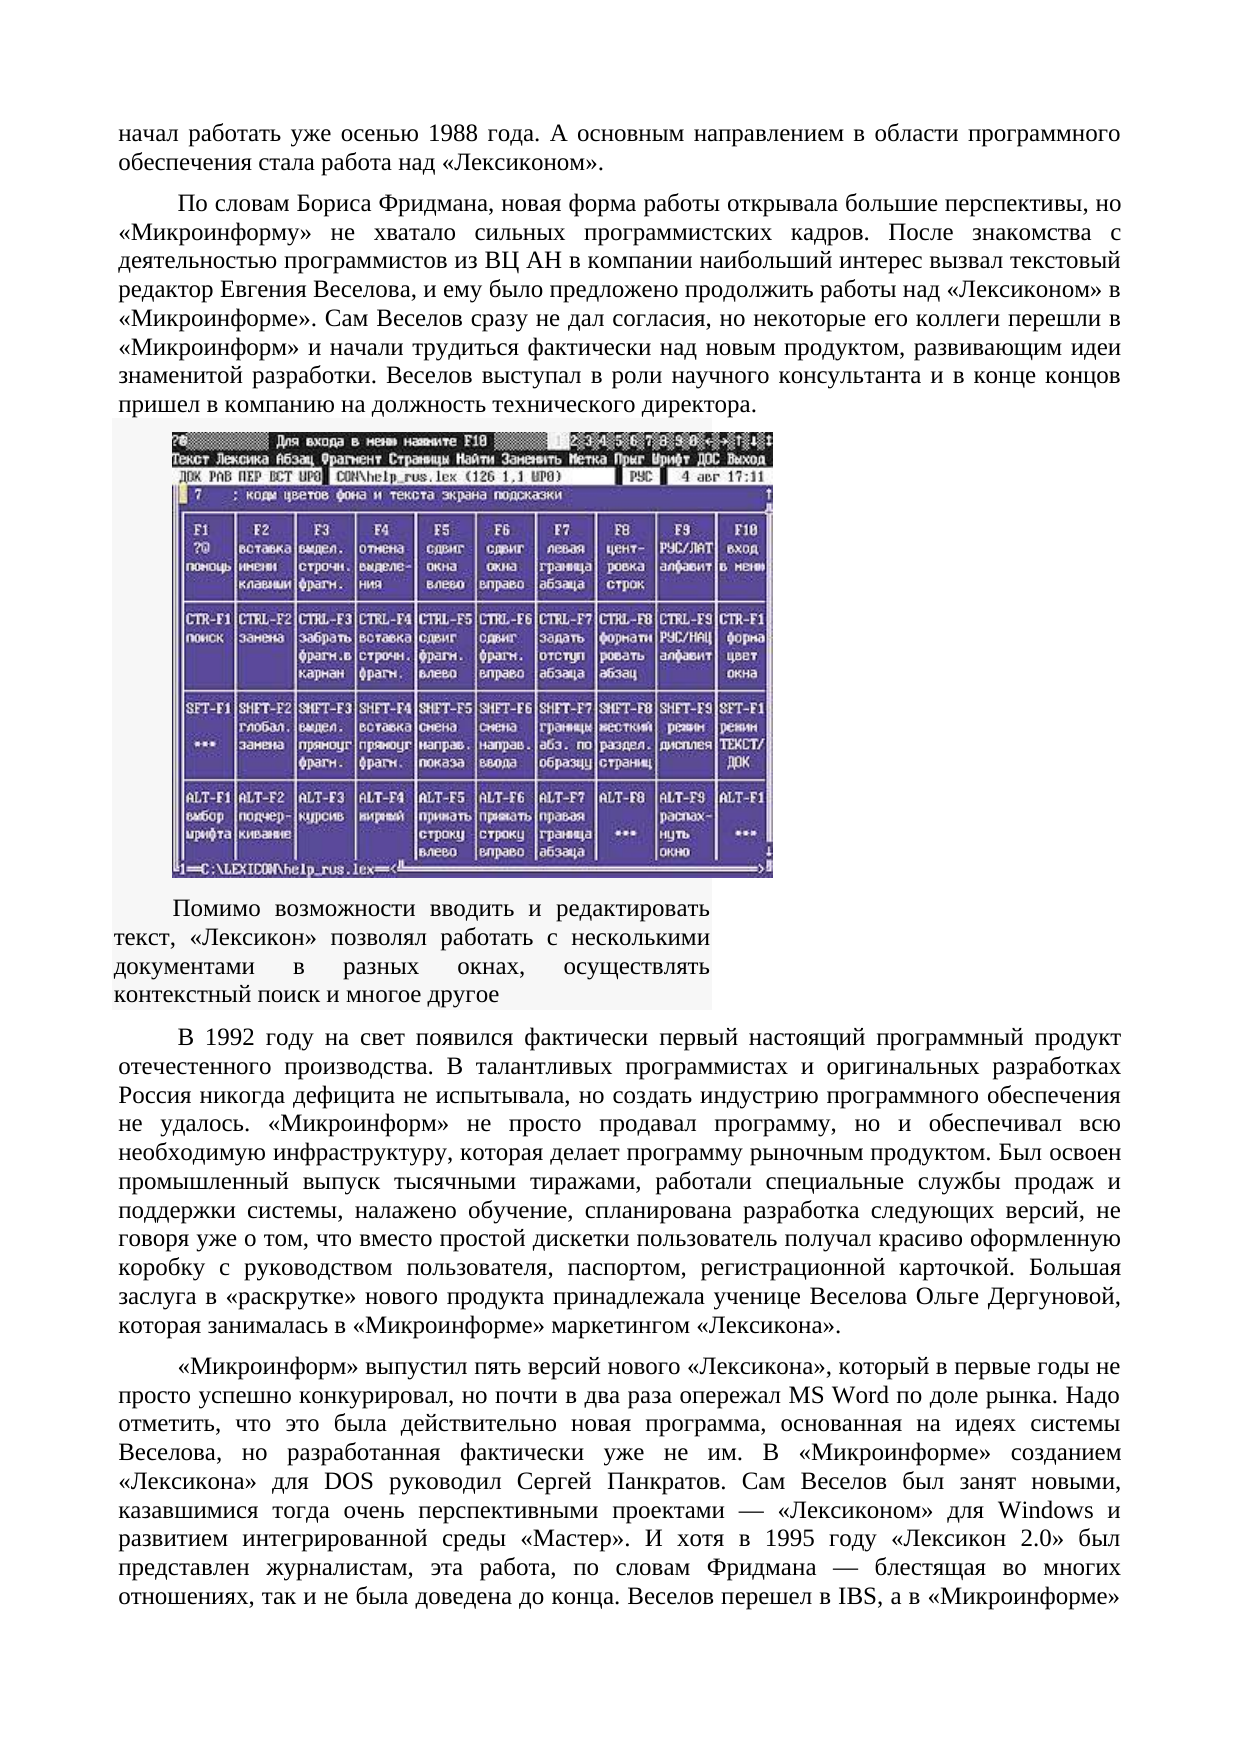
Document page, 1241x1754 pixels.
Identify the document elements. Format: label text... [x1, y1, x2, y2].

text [118, 118, 1122, 176]
table_cell Помимо возможности вводить и редактировать текст, «Лексикон» позволял работать с несколькими документами в разных окнах, осуществлять контекстный поиск и многое другое [112, 879, 712, 1010]
text В 1992 году на свет появился фактически первый настоящий программный продукт отечестенного производства. В талантливых программистах и оригинальных разработках Россия никогда дефицита не испытывала, но создать индустрию программного обеспечения не удалось. «Микроинформ» не просто продавал программу, но и обеспечивал всю необходимую инфраструктуру, которая делает программу рыночным продуктом. Был освоен промышленный выпуск тысячными тиражами, работали специальные службы продаж и поддержки системы, налажено обучение, спланирована разработка следующих версий, не говоря уже о том, что вместо простой дискетки пользователь получал красиво оформленную коробку с руководством пользователя, паспортом, регистрационной карточкой. Большая заслуга в «раскрутке» нового продукта принадлежала ученице Веселова Ольге Дергуновой, которая занималась в «Микроинформе» маркетингом «Лексикона». [118, 1022, 1122, 1338]
picture [172, 432, 773, 878]
table_header [112, 418, 712, 879]
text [118, 1351, 1122, 1610]
text По словам Бориса Фридмана, новая форма работы открывала большие перспективы, но «Микроинформу» не хватало сильных программистских кадров. После знакомства с деятельностью программистов из ВЦ АН в компании наибольший интерес вызвал текстовый редактор Евгения Веселова, и ему было предложено продолжить работы над «Лексиконом» в «Микроинформе». Сам Веселов сразу не дал согласия, но некоторые его коллеги перешли в «Микроинформ» и начали трудиться фактически над новым продуктом, развивающим идеи знаменитой разработки. Веселов выступал в роли научного консультанта и в конце концов пришел в компанию на должность технического директора. [118, 188, 1122, 418]
